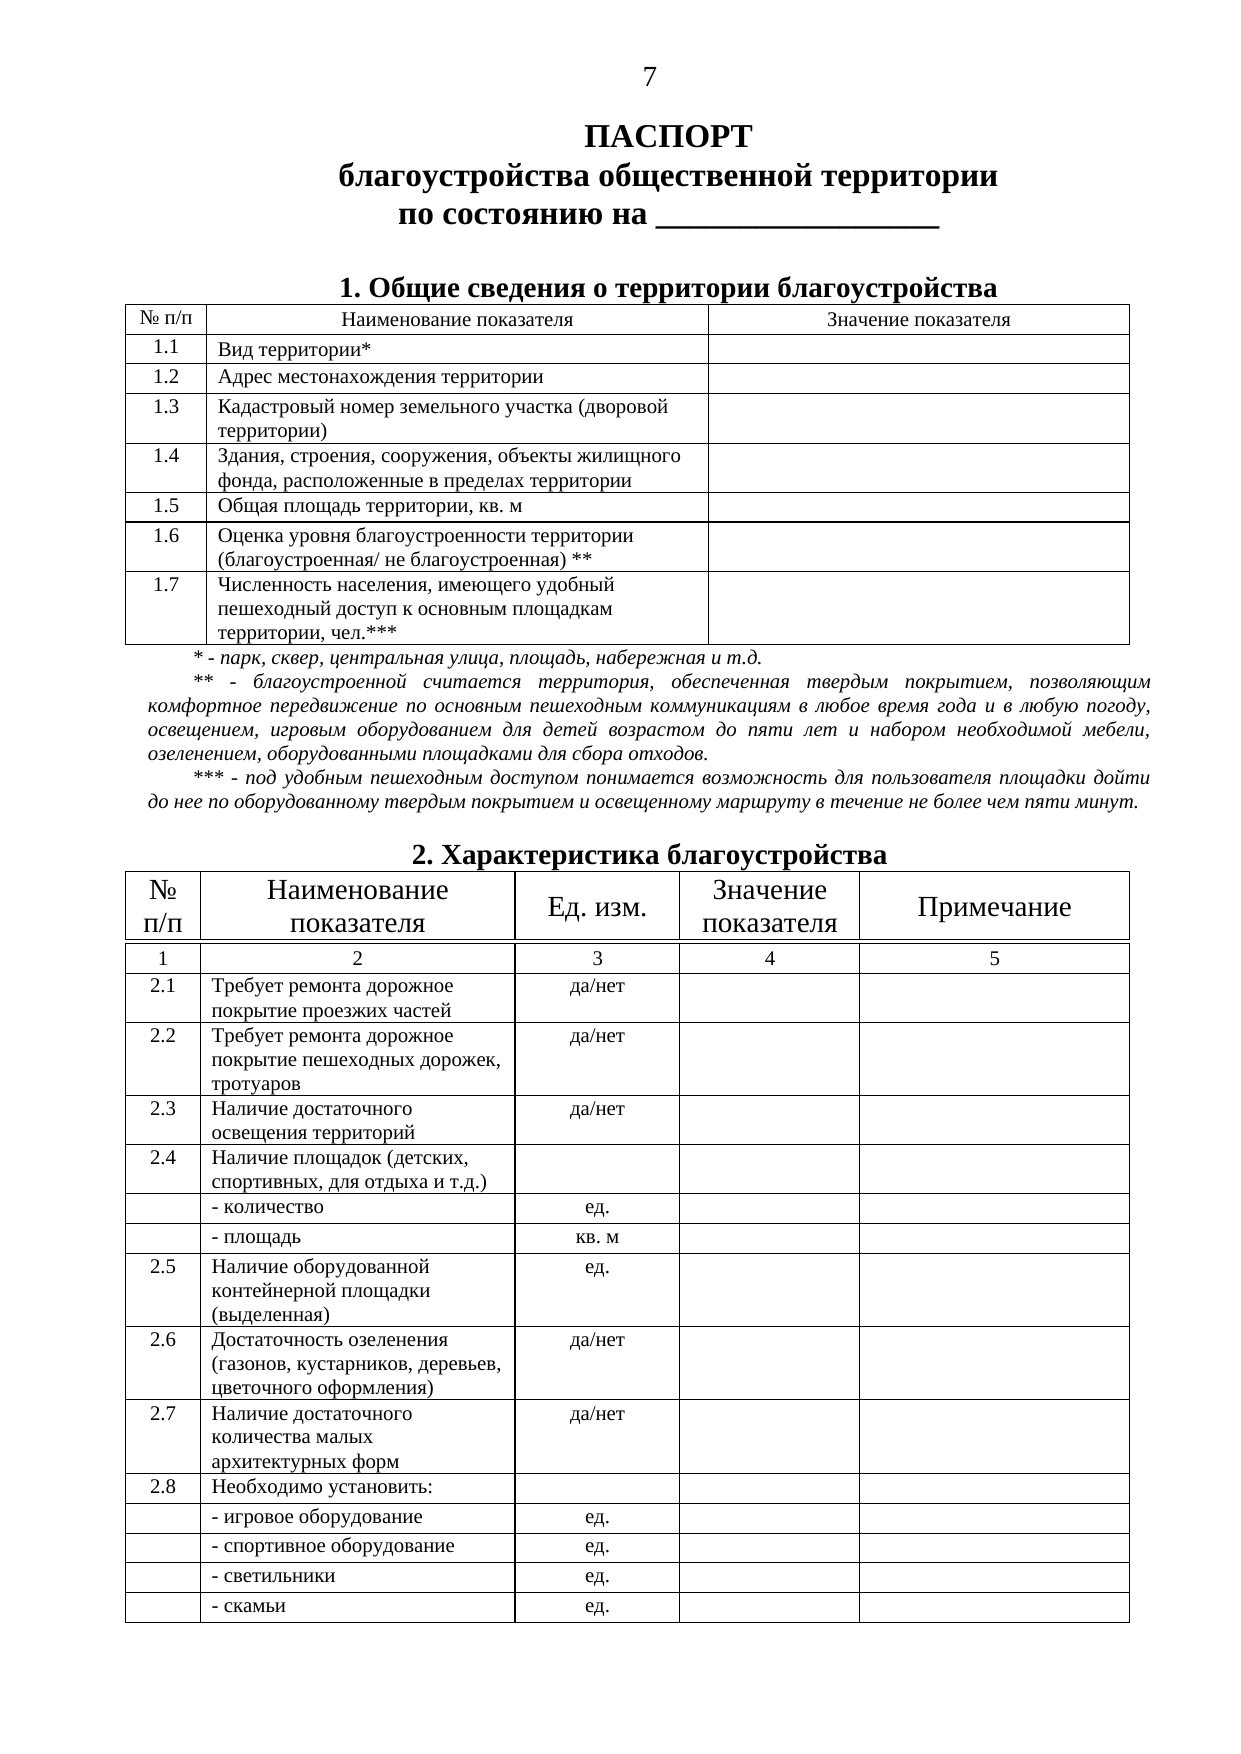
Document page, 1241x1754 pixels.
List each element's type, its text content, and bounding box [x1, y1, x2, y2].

table_cell 2.5 [126, 1254, 200, 1326]
table_cell [860, 1327, 1129, 1399]
table_header 1 [126, 944, 200, 972]
table_cell [860, 1474, 1129, 1502]
table_cell [680, 1563, 859, 1592]
table_cell 1.7 [126, 572, 206, 644]
table_cell [680, 1593, 859, 1622]
table_cell да/нет [516, 1023, 679, 1095]
table_cell [860, 1563, 1129, 1592]
table_cell [516, 1145, 679, 1193]
table_cell [860, 1194, 1129, 1223]
table_cell ед. [516, 1254, 679, 1326]
text ** - благоустроенной считается территория, обеспеченная твердым покрытием, позволяющим комфортное передвижение по основным пешеходным коммуникациям в любое время года и в любую погоду, освещением, игровым оборудованием для детей возрастом до пяти лет и набором необходимой мебели, озеленением, оборудованными площадками для сбора отходов. [148, 669, 1152, 765]
table_cell [709, 523, 1129, 571]
table_cell да/нет [516, 1327, 679, 1399]
table_cell [516, 1474, 679, 1502]
table_cell [680, 1194, 859, 1223]
table_cell 2.3 [126, 1096, 200, 1144]
table_cell Оценка уровня благоустроенности территории (благоустроенная/ не благоустроенная) ** [207, 523, 708, 571]
text * - парк, сквер, центральная улица, площадь, набережная и т.д. [148, 645, 1152, 669]
table_cell [860, 974, 1129, 1022]
table_cell 2.4 [126, 1145, 200, 1193]
table_header 3 [516, 944, 679, 972]
table_cell Вид территории* [207, 335, 708, 363]
table_cell [126, 1194, 200, 1223]
table_cell [860, 1400, 1129, 1473]
table_cell 1.2 [126, 364, 206, 393]
table_cell ед. [516, 1534, 679, 1562]
table_header 4 [680, 944, 859, 972]
table_header Примечание [860, 872, 1129, 939]
table_cell [860, 1145, 1129, 1193]
table_header 2 [201, 944, 514, 972]
table_cell [680, 1224, 859, 1253]
table_cell 2.8 [126, 1474, 200, 1502]
table_cell Необходимо установить: [201, 1474, 514, 1502]
table_cell 2.7 [126, 1400, 200, 1473]
table_cell - светильники [201, 1563, 514, 1592]
table_cell [126, 1504, 200, 1532]
table_cell [709, 335, 1129, 363]
table_cell ед. [516, 1194, 679, 1223]
table_cell [860, 1224, 1129, 1253]
table_header Наименование показателя [201, 872, 514, 939]
table_cell 1.1 [126, 335, 206, 363]
table_cell [680, 1474, 859, 1502]
table_cell кв. м [516, 1224, 679, 1253]
table_cell [860, 1096, 1129, 1144]
table_cell 2.2 [126, 1023, 200, 1095]
table_cell [709, 493, 1129, 521]
table_cell Наличие достаточного количества малых архитектурных форм [201, 1400, 514, 1473]
table_cell [709, 394, 1129, 442]
table_cell ед. [516, 1593, 679, 1622]
table_cell [680, 974, 859, 1022]
table_cell да/нет [516, 1096, 679, 1144]
table_cell [126, 1224, 200, 1253]
table_cell Здания, строения, сооружения, объекты жилищного фонда, расположенные в пределах территории [207, 444, 708, 492]
text по состоянию на _________________ [185, 193, 1152, 232]
table_cell [126, 1593, 200, 1622]
table_cell Наличие достаточного освещения территорий [201, 1096, 514, 1144]
table_header Ед. изм. [516, 872, 679, 939]
table_cell Наличие оборудованной контейнерной площадки (выделенная) [201, 1254, 514, 1326]
table_cell - игровое оборудование [201, 1504, 514, 1532]
table_cell ед. [516, 1563, 679, 1592]
table_cell Общая площадь территории, кв. м [207, 493, 708, 521]
table_cell Адрес местонахождения территории [207, 364, 708, 393]
table_cell [860, 1023, 1129, 1095]
table_cell 2.1 [126, 974, 200, 1022]
table_header Наименование показателя [207, 305, 708, 333]
table_cell 1.5 [126, 493, 206, 521]
table_cell [126, 1563, 200, 1592]
text 2. Характеристика благоустройства [148, 837, 1152, 871]
table_header № п/п [126, 305, 206, 333]
table_cell - скамьи [201, 1593, 514, 1622]
text благоустройства общественной территории [185, 155, 1152, 193]
text *** - под удобным пешеходным доступом понимается возможность для пользователя площадки дойти до нее по оборудованному твердым покрытием и освещенному маршруту в течение не более чем пяти минут. [148, 765, 1152, 813]
table_header № п/п [126, 872, 200, 939]
table_cell [860, 1593, 1129, 1622]
table_cell [680, 1504, 859, 1532]
table_cell [680, 1400, 859, 1473]
table_cell Достаточность озеленения (газонов, кустарников, деревьев, цветочного оформления) [201, 1327, 514, 1399]
table_cell Кадастровый номер земельного участка (дворовой территории) [207, 394, 708, 442]
table_cell да/нет [516, 1400, 679, 1473]
table_cell 1.3 [126, 394, 206, 442]
table_cell 2.6 [126, 1327, 200, 1399]
table_cell [126, 1534, 200, 1562]
table_cell [709, 364, 1129, 393]
table_cell Требует ремонта дорожное покрытие проезжих частей [201, 974, 514, 1022]
table_cell [860, 1504, 1129, 1532]
table_cell [680, 1327, 859, 1399]
text ПАСПОРТ [185, 117, 1152, 155]
table_cell Наличие площадок (детских, спортивных, для отдыха и т.д.) [201, 1145, 514, 1193]
table_cell 1.4 [126, 444, 206, 492]
table_cell [680, 1096, 859, 1144]
table_cell [680, 1145, 859, 1193]
table_cell - площадь [201, 1224, 514, 1253]
text 1. Общие сведения о территории благоустройства [185, 270, 1152, 303]
table_cell - спортивное оборудование [201, 1534, 514, 1562]
table_cell [680, 1534, 859, 1562]
table_cell ед. [516, 1504, 679, 1532]
table_header Значение показателя [680, 872, 859, 939]
table_cell [680, 1254, 859, 1326]
table_cell Численность населения, имеющего удобный пешеходный доступ к основным площадкам территории, чел.*** [207, 572, 708, 644]
table_cell Требует ремонта дорожное покрытие пешеходных дорожек, тротуаров [201, 1023, 514, 1095]
table_cell 1.6 [126, 523, 206, 571]
table_cell [709, 572, 1129, 644]
table_header 5 [860, 944, 1129, 972]
table_header Значение показателя [709, 305, 1129, 333]
table_cell [860, 1534, 1129, 1562]
table_cell - количество [201, 1194, 514, 1223]
table_cell да/нет [516, 974, 679, 1022]
table_cell [709, 444, 1129, 492]
table_cell [860, 1254, 1129, 1326]
table_cell [680, 1023, 859, 1095]
